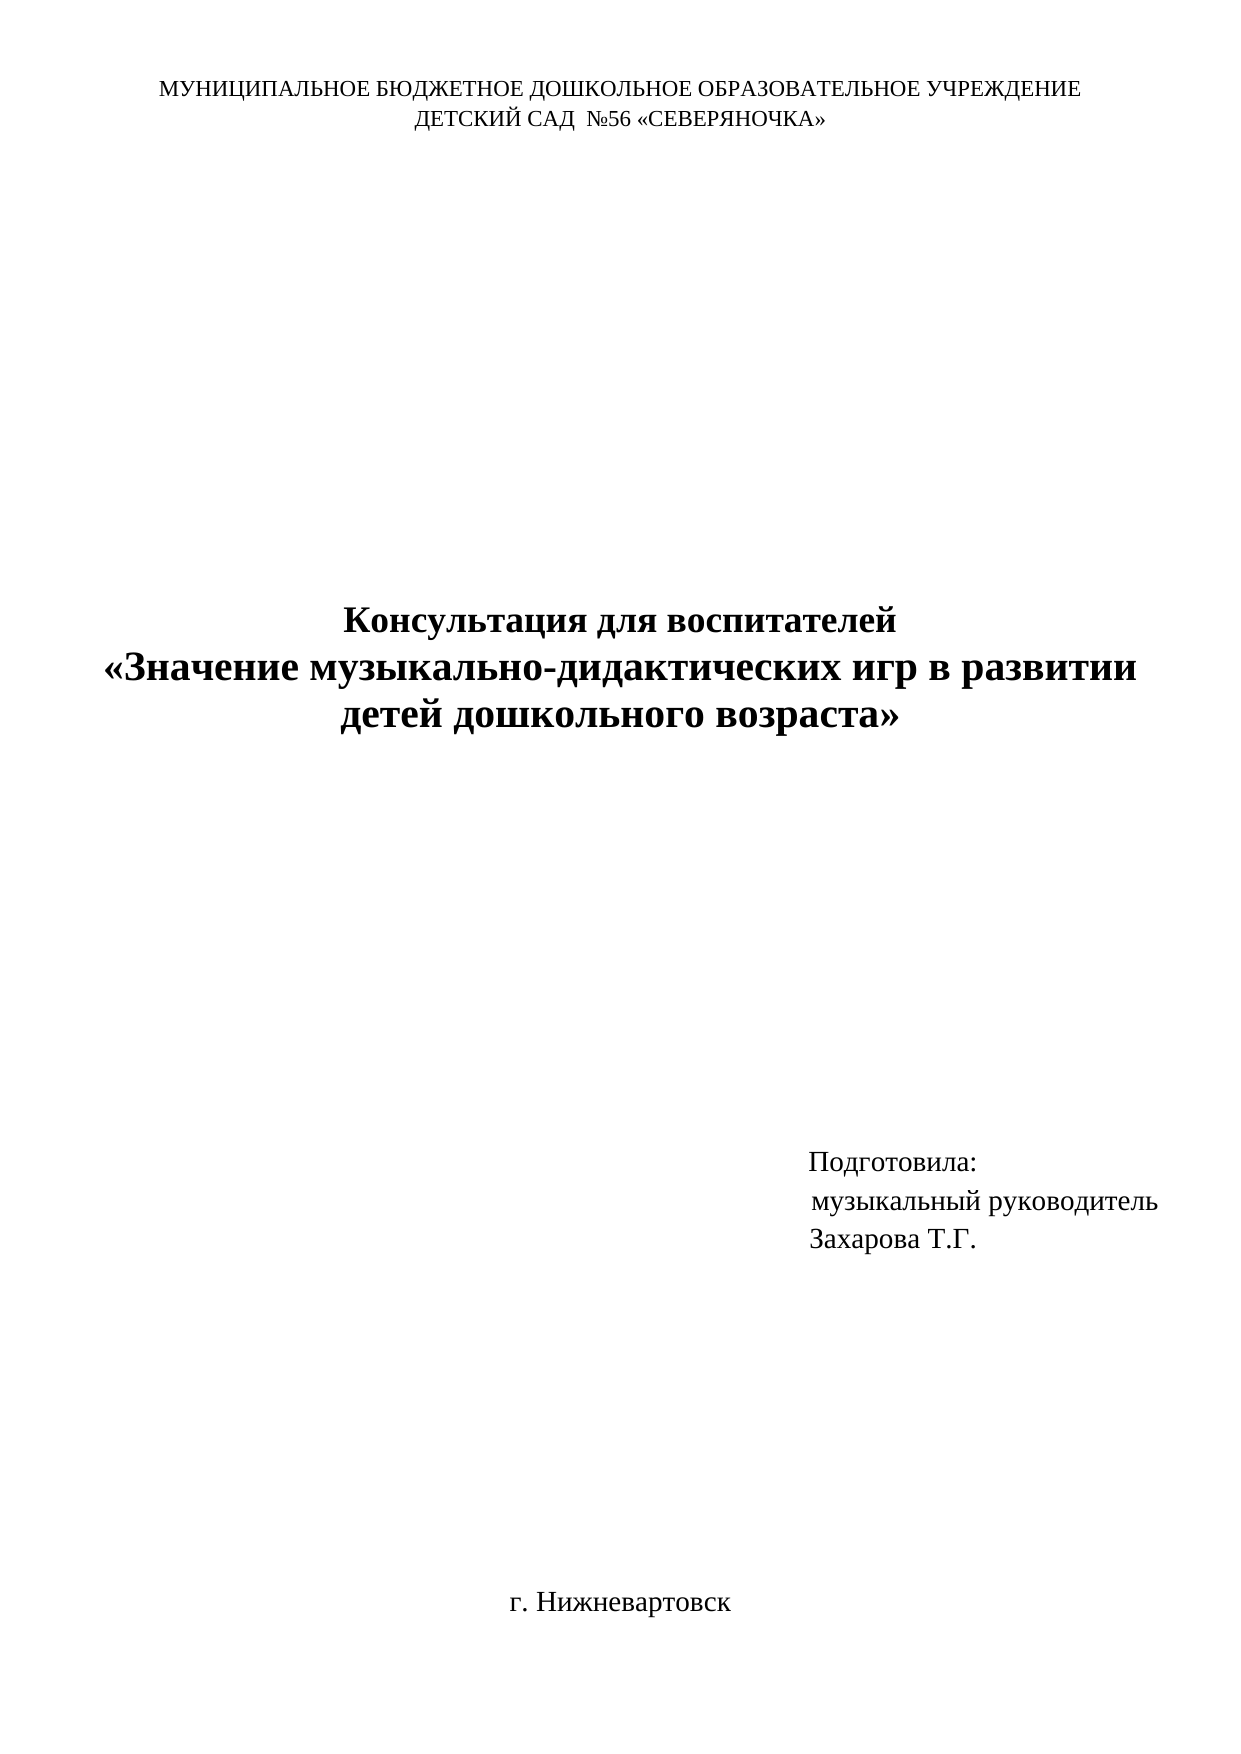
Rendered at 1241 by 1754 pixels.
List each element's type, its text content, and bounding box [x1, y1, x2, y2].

text «Значение музыкально-дидактических игр в развитии детей дошкольного возраста» [75, 641, 1165, 737]
text Консультация для воспитателей [75, 598, 1165, 641]
text Подготовила: [517, 1144, 1165, 1178]
text Захарова Т.Г. [591, 1222, 1165, 1255]
text г. Нижневартовск [75, 1584, 1165, 1618]
text МУНИЦИПАЛЬНОЕ БЮДЖЕТНОЕ ДОШКОЛЬНОЕ ОБРАЗОВАТЕЛЬНОЕ УЧРЕЖДЕНИЕ [75, 75, 1165, 101]
text музыкальный руководитель [739, 1183, 1165, 1217]
text ДЕТСКИЙ САД №56 «СЕВЕРЯНОЧКА» [75, 105, 1165, 132]
